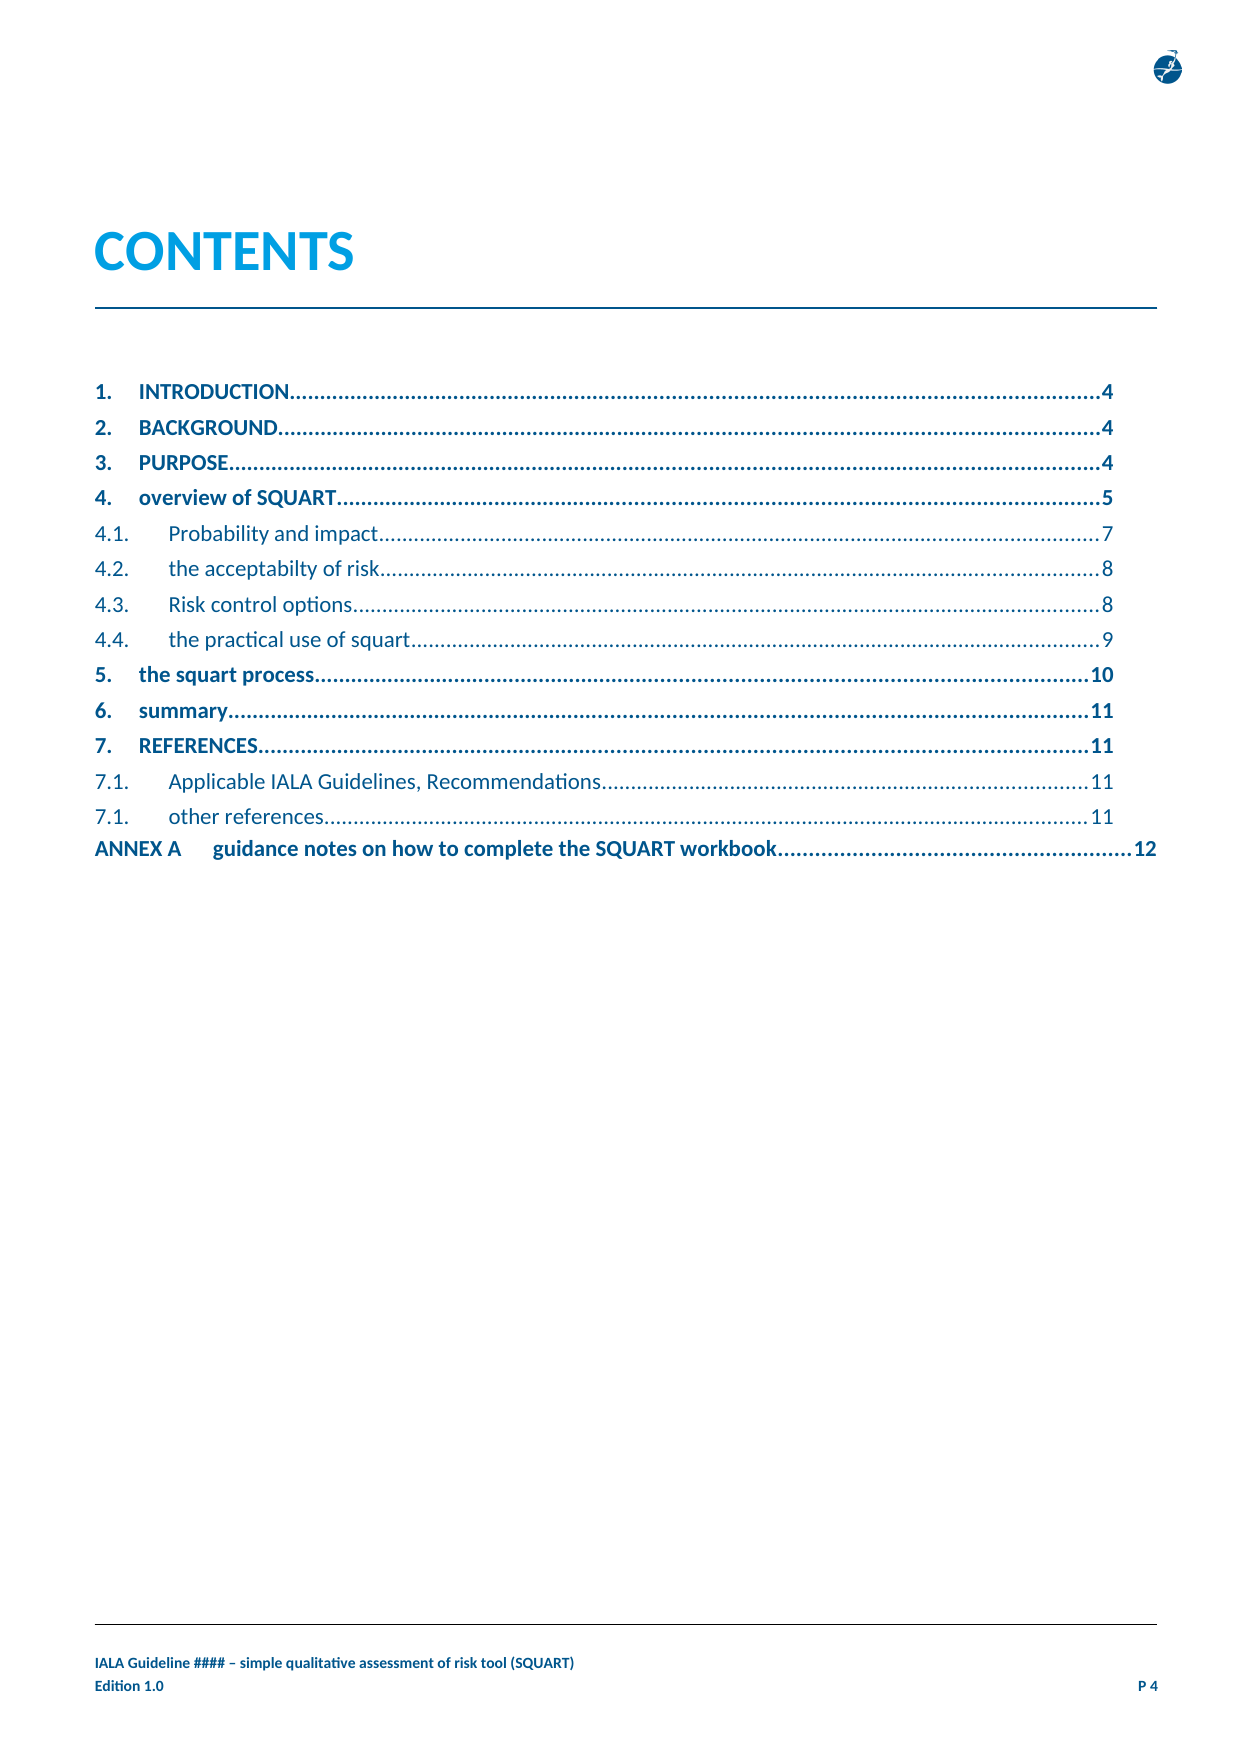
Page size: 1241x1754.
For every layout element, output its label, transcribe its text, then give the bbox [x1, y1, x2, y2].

text 7. REFERENCES 11 [94, 728, 1113, 759]
text 4.4. the practical use of squart 9 [94, 622, 1113, 653]
text ANNEX A guidance notes on how to complete the SQUART workbook 12 [94, 834, 1113, 862]
text 1. INTRODUCTION 4 [94, 374, 1113, 405]
text 4.3. Risk control options 8 [94, 586, 1113, 618]
text 3. PURPOSE 4 [94, 445, 1113, 476]
text 7.1. other references 11 [94, 799, 1113, 830]
picture [1120, 0, 1241, 119]
text 5. the squart process 10 [94, 657, 1113, 688]
text 2. BACKGROUND 4 [94, 409, 1113, 441]
text 4.1. Probability and impact 7 [94, 516, 1113, 547]
text 4. overview of SQUART 5 [94, 480, 1113, 511]
text 6. summary 11 [94, 693, 1113, 724]
text 4.2. the acceptabilty of risk 8 [94, 551, 1113, 582]
text 7.1. Applicable IALA Guidelines, Recommendations 11 [94, 763, 1113, 795]
